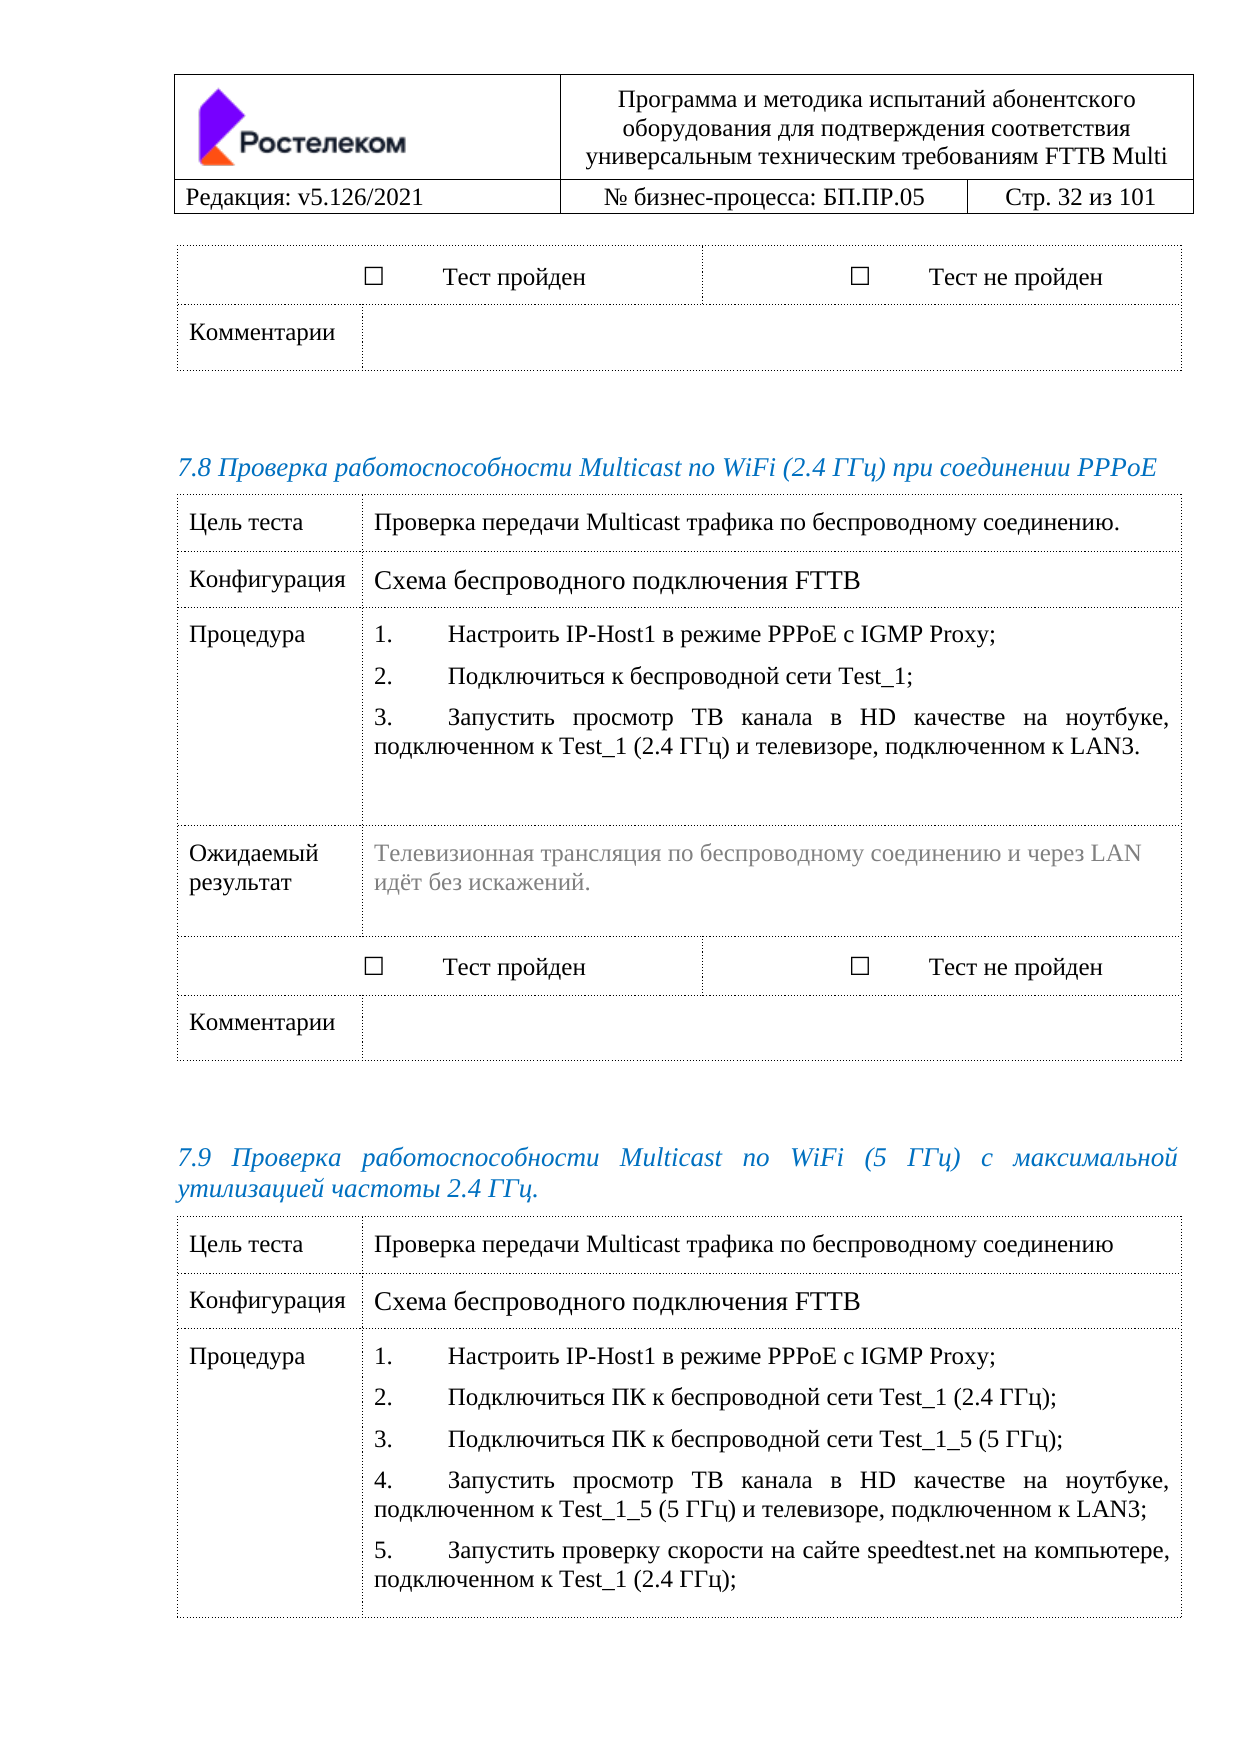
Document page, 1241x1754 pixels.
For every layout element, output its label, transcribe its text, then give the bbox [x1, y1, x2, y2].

table_cell Комментарии [178, 304, 363, 370]
table_cell Телевизионная трансляция по беспроводному соединению и через LAN идёт без искажений. [363, 825, 1182, 936]
table_cell Тест не пройден [703, 245, 1182, 304]
table_cell 1. Настроить IP-Host1 в режиме PPPoE с IGMP Proxy; 2. Подключиться к беспроводной сети Test_1; 3. Запустить просмотр ТВ канала в HD качестве на ноутбуке, подключенном к Test_1 (2.4 ГГц) и телевизоре, подключенном к LAN3. [363, 607, 1182, 825]
table_cell Tест пройден [178, 245, 703, 304]
subtitle 7.9 Проверка работоспособности Multicast по WiFi (5 ГГц) c максимальной утилизацией частоты 2.4 ГГц. [177, 1141, 1181, 1203]
table_header Проверка передачи Multicast трафика по беспроводному соединению. [363, 494, 1182, 551]
table_cell Комментарии [178, 995, 363, 1060]
table_header Цель теста [178, 1216, 363, 1273]
table_cell [363, 304, 1182, 370]
table_cell Конфигурация [178, 1273, 363, 1328]
table_cell Схема беспроводного подключения FTTB [363, 1273, 1182, 1328]
table_cell Tест пройден [178, 936, 703, 994]
table_cell Процедура [178, 1328, 363, 1617]
picture [185, 75, 420, 180]
table_cell [363, 995, 1182, 1060]
subtitle 7.8 Проверка работоспособности Multicast по WiFi (2.4 ГГц) при соединении PPPoE [177, 451, 1181, 482]
table_cell Ожидаемый результат [178, 825, 363, 936]
table_cell Тест не пройден [703, 936, 1182, 994]
table_cell Процедура [178, 607, 363, 825]
table_header Цель теста [178, 494, 363, 551]
table_cell Схема беспроводного подключения FTTB [363, 551, 1182, 607]
table_cell Конфигурация [178, 551, 363, 607]
table_header Проверка передачи Multicast трафика по беспроводному соединению [363, 1216, 1182, 1273]
